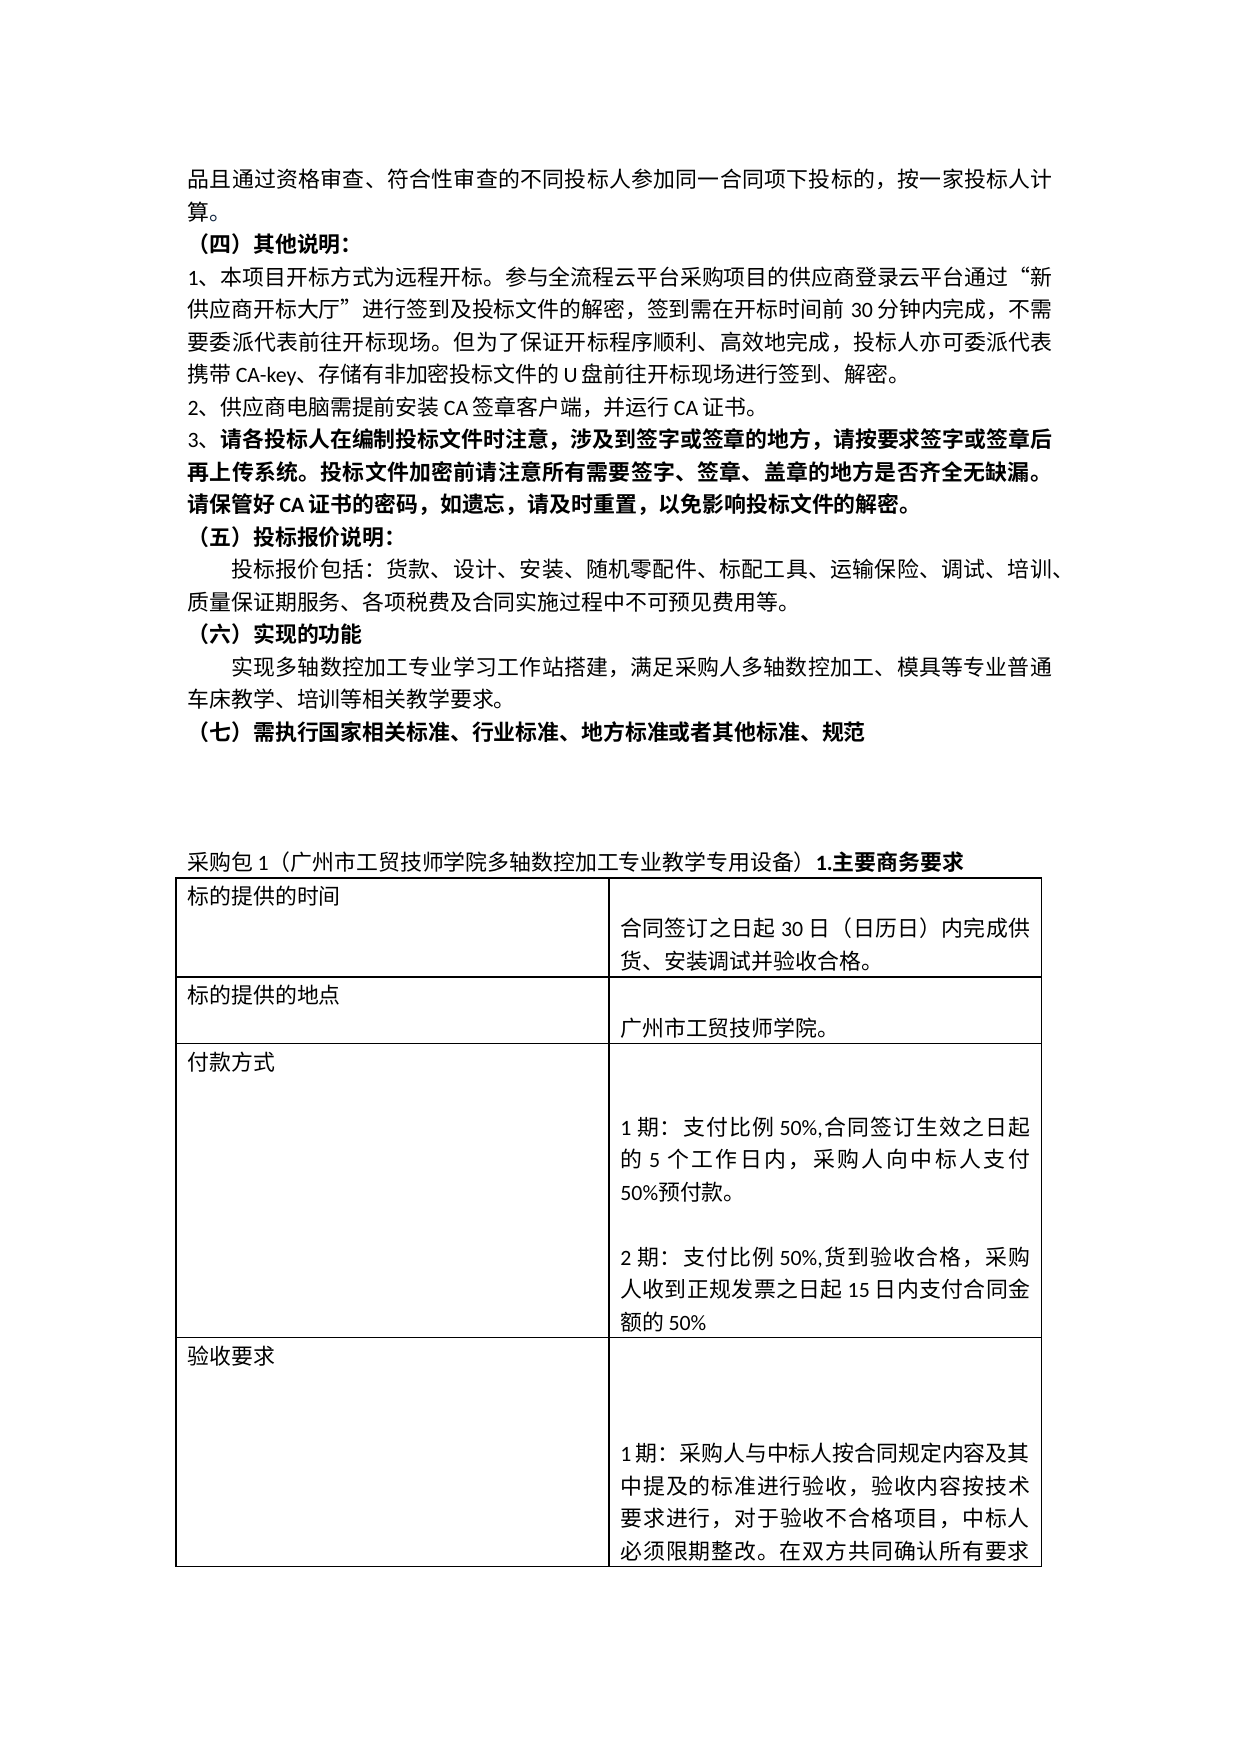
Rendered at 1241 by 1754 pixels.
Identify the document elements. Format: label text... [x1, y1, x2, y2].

text 1、本项目开标方式为远程开标。参与全流程云平台采购项目的供应商登录云平台通过“新供应商开标大厅”进行签到及投标文件的解密，签到需在开标时间前30分钟内完成，不需要委派代表前往开标现场。但为了保证开标程序顺利、高效地完成，投标人亦可委派代表携带CA-key、存储有非加密投标文件的U盘前往开标现场进行签到、解密。 [187, 259, 1053, 389]
text 实现多轴数控加工专业学习工作站搭建，满足采购人多轴数控加工、模具等专业普通车床教学、培训等相关教学要求。 [187, 649, 1053, 714]
table_header 合同签订之日起 30 日（日历日）内完成供货、安装调试并验收合格。 [610, 879, 1041, 976]
text （四）其他说明： [187, 227, 1053, 259]
text 采购包1（广州市工贸技师学院多轴数控加工专业教学专用设备）1.主要商务要求 [187, 844, 1053, 877]
table_cell 广州市工贸技师学院。 [610, 978, 1041, 1043]
text （七）需执行国家相关标准、行业标准、地方标准或者其他标准、规范 [187, 714, 1053, 747]
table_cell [610, 1338, 1041, 1566]
table_cell 标的提供的地点 [177, 978, 608, 1043]
text 投标报价包括：货款、设计、安装、随机零配件、标配工具、运输保险、调试、培训、质量保证期服务、各项税费及合同实施过程中不可预见费用等。 [187, 552, 1053, 617]
text 3、请各投标人在编制投标文件时注意，涉及到签字或签章的地方，请按要求签字或签章后再上传系统。投标文件加密前请注意所有需要签字、签章、盖章的地方是否齐全无缺漏。请保管好CA证书的密码，如遗忘，请及时重置，以免影响投标文件的解密。 [187, 422, 1053, 519]
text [187, 162, 1053, 227]
text （五）投标报价说明： [187, 519, 1053, 552]
table_cell 1期：支付比例50%,合同签订生效之日起的5个工作日内，采购人向中标人支付50%预付款。 2期：支付比例50%,货到验收合格，采购人收到正规发票之日起15日内支付合同金额的50% [610, 1044, 1041, 1337]
table_cell 验收要求 [177, 1338, 608, 1566]
text （六）实现的功能 [187, 617, 1053, 649]
text 2、供应商电脑需提前安装CA签章客户端，并运行CA证书。 [187, 389, 1053, 422]
table_header 标的提供的时间 [177, 879, 608, 976]
table_cell 付款方式 [177, 1044, 608, 1337]
